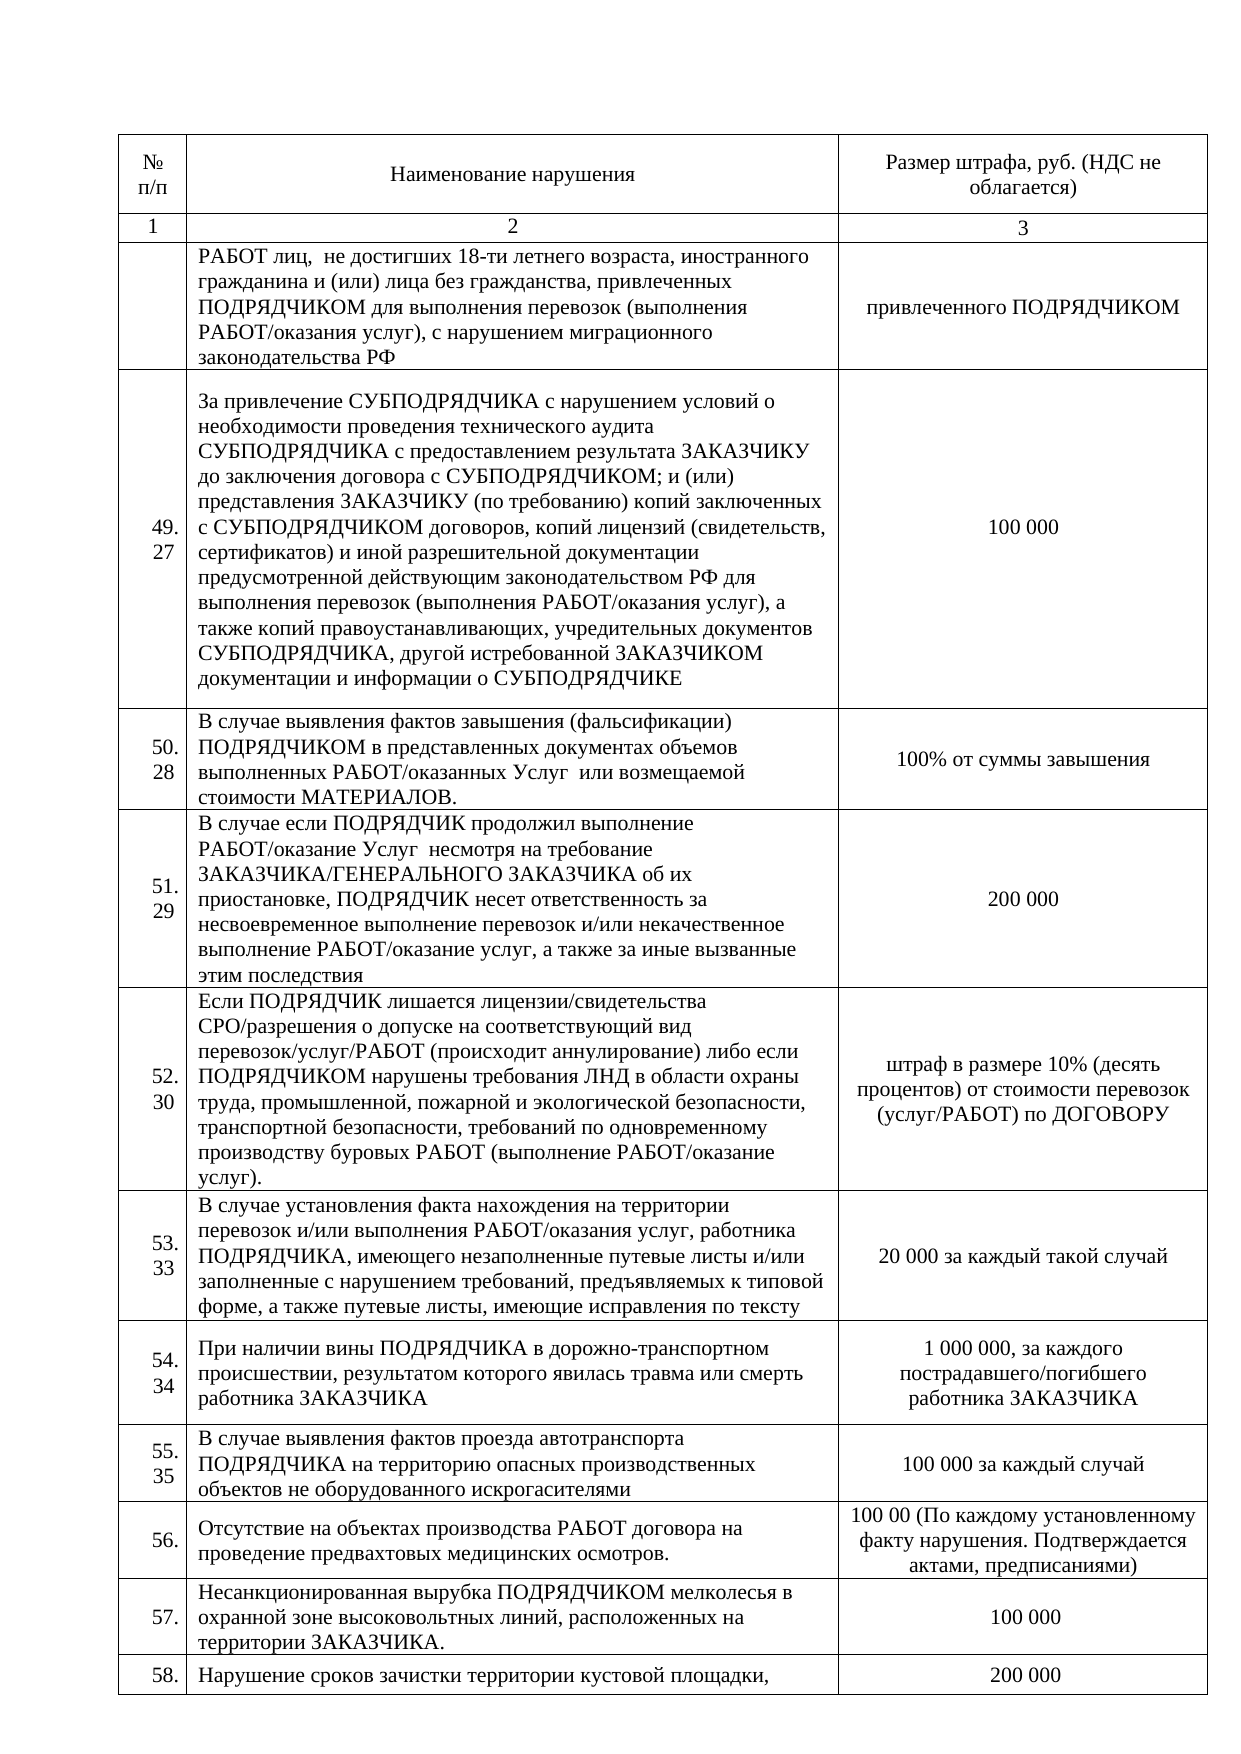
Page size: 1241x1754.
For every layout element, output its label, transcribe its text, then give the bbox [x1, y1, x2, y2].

table_cell В случае если ПОДРЯДЧИК продолжил выполнение РАБОТ/оказание Услуг несмотря на требование ЗАКАЗЧИКА/ГЕНЕРАЛЬНОГО ЗАКАЗЧИКА об их приостановке, ПОДРЯДЧИК несет ответственность за несвоевременное выполнение перевозок и/или некачественное выполнение РАБОТ/оказание услуг, а также за иные вызванные этим последствия [187, 810, 838, 987]
table_cell В случае выявления фактов завышения (фальсификации) ПОДРЯДЧИКОМ в представленных документах объемов выполненных РАБОТ/оказанных Услуг или возмещаемой стоимости МАТЕРИАЛОВ. [187, 709, 838, 809]
table_cell 26 [119, 243, 186, 369]
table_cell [187, 243, 838, 369]
table_cell В случае установления факта нахождения на территории перевозок и/или выполнения РАБОТ/оказания услуг, работника ПОДРЯДЧИКА, имеющего незаполненные путевые листы и/или заполненные с нарушением требований, предъявляемых к типовой форме, а также путевые листы, имеющие исправления по тексту [187, 1191, 838, 1320]
table_cell 1 [119, 214, 186, 242]
table_cell 27 [119, 370, 186, 707]
table_cell За привлечение СУБПОДРЯДЧИКА с нарушением условий о необходимости проведения технического аудита СУБПОДРЯДЧИКА с предоставлением результата ЗАКАЗЧИКУ до заключения договора с СУБПОДРЯДЧИКОМ; и (или) представления ЗАКАЗЧИКУ (по требованию) копий заключенных с СУБПОДРЯДЧИКОМ договоров, копий лицензий (свидетельств, сертификатов) и иной разрешительной документации предусмотренной действующим законодательством РФ для выполнения перевозок (выполнения РАБОТ/оказания услуг), а также копий правоустанавливающих, учредительных документов СУБПОДРЯДЧИКА, другой истребованной ЗАКАЗЧИКОМ документации и информации о СУБПОДРЯДЧИКЕ [187, 370, 838, 707]
table_cell 200 000 [839, 1655, 1207, 1694]
table_cell штраф в размере 10% (десять процентов) от стоимости перевозок (услуг/РАБОТ) по ДОГОВОРУ [839, 988, 1207, 1189]
table_cell 35 [119, 1425, 186, 1501]
table_cell При наличии вины ПОДРЯДЧИКА в дорожно-транспортном происшествии, результатом которого явилась травма или смерть работника ЗАКАЗЧИКА [187, 1321, 838, 1424]
table_cell Несанкционированная вырубка ПОДРЯДЧИКОМ мелколесья в охранной зоне высоковольтных линий, расположенных на территории ЗАКАЗЧИКА. [187, 1579, 838, 1654]
table_cell 30 [119, 988, 186, 1189]
table_cell 2 [187, 214, 838, 242]
table_header Наименование нарушения [187, 135, 838, 212]
table_cell 100% от суммы завышения [839, 709, 1207, 809]
table_cell 20 000 за каждый такой случай [839, 1191, 1207, 1320]
table_cell Отсутствие на объектах производства РАБОТ договора на проведение предвахтовых медицинских осмотров. [187, 1502, 838, 1578]
table_header № п/п [119, 135, 186, 212]
table_cell 100 00 (По каждому установленному факту нарушения. Подтверждается актами, предписаниями) [839, 1502, 1207, 1578]
table_cell 1 000 000, за каждого пострадавшего/погибшего работника ЗАКАЗЧИКА [839, 1321, 1207, 1424]
table_cell 200 000 [839, 810, 1207, 987]
table_header Размер штрафа, руб. (НДС не облагается) [839, 135, 1207, 212]
table_cell 29 [119, 810, 186, 987]
table_cell 28 [119, 709, 186, 809]
table_cell 33 [119, 1191, 186, 1320]
table_cell 34 [119, 1321, 186, 1424]
table_cell 100 000 за каждый случай [839, 1425, 1207, 1501]
table_cell [119, 1579, 186, 1654]
table_cell В случае выявления фактов проезда автотранспорта ПОДРЯДЧИКА на территорию опасных производственных объектов не оборудованного искрогасителями [187, 1425, 838, 1501]
table_cell [119, 1655, 186, 1694]
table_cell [839, 243, 1207, 369]
table_cell 100 000 [839, 370, 1207, 707]
table_cell Если ПОДРЯДЧИК лишается лицензии/свидетельства СРО/разрешения о допуске на соответствующий вид перевозок/услуг/РАБОТ (происходит аннулирование) либо если ПОДРЯДЧИКОМ нарушены требования ЛНД в области охраны труда, промышленной, пожарной и экологической безопасности, транспортной безопасности, требований по одновременному производству буровых РАБОТ (выполнение РАБОТ/оказание услуг). [187, 988, 838, 1189]
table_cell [187, 1655, 838, 1694]
table_cell 3 [839, 214, 1207, 242]
table_cell [119, 1502, 186, 1578]
table_cell 100 000 [839, 1579, 1207, 1654]
